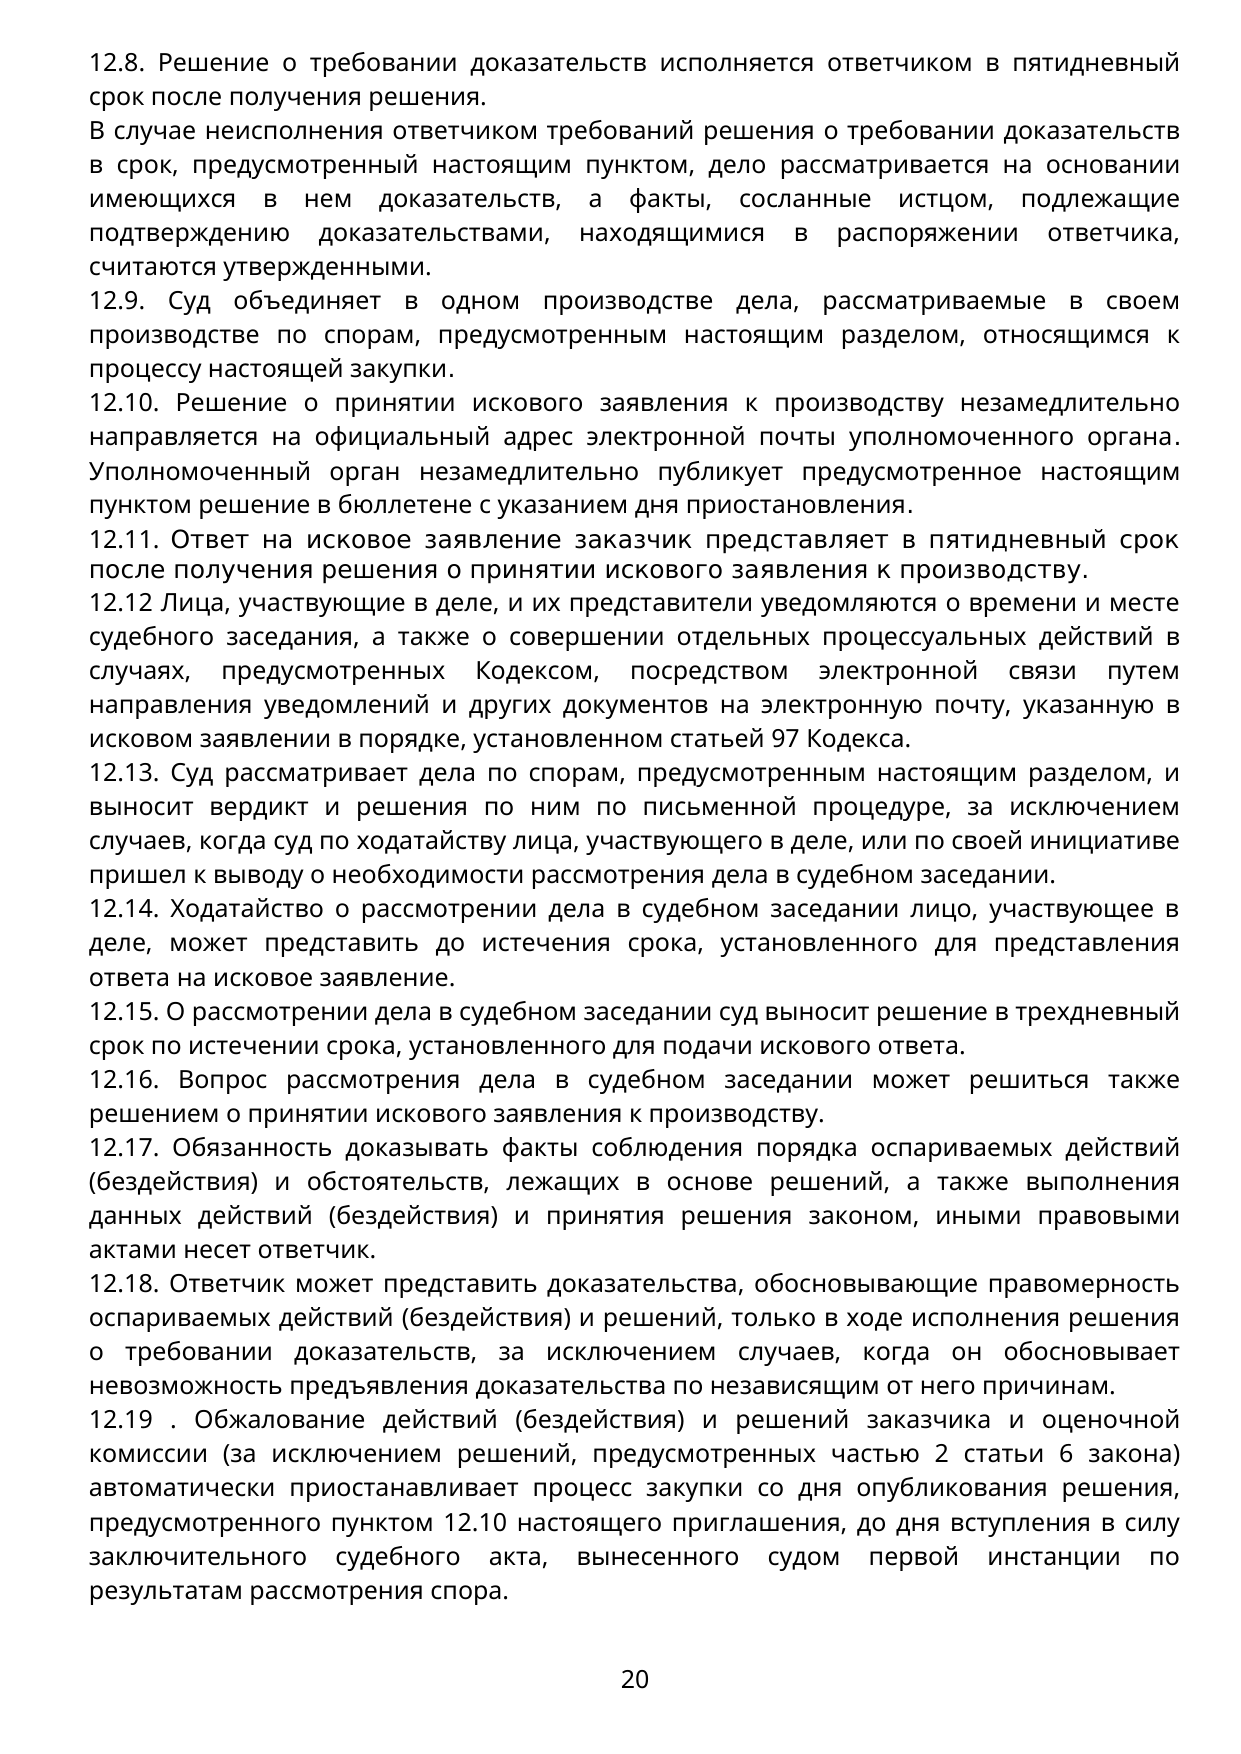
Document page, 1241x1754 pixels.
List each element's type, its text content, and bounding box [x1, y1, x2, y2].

text 12.14. Ходатайство о рассмотрении дела в судебном заседании лицо, участвующее в деле, может представить до истечения срока, установленного для представления ответа на исковое заявление. [89, 891, 1181, 993]
text 12.19 . Обжалование действий (бездействия) и решений заказчика и оценочной комиссии (за исключением решений, предусмотренных частью 2 статьи 6 закона) автоматически приостанавливает процесс закупки со дня опубликования решения, предусмотренного пунктом 12.10 настоящего приглашения, до дня вступления в силу заключительного судебного акта, вынесенного судом первой инстанции по результатам рассмотрения спора. [89, 1402, 1181, 1606]
text 12.13. Суд рассматривает дела по спорам, предусмотренным настоящим разделом, и выносит вердикт и решения по ним по письменной процедуре, за исключением случаев, когда суд по ходатайству лица, участвующего в деле, или по своей инициативе пришел к выводу о необходимости рассмотрения дела в судебном заседании. [89, 755, 1181, 891]
text 12.9. Суд объединяет в одном производстве дела, рассматриваемые в своем производстве по спорам, предусмотренным настоящим разделом, относящимся к процессу настоящей закупки. [89, 283, 1181, 385]
text 12.12 Лица, участвующие в деле, и их представители уведомляются о времени и месте судебного заседания, а также о совершении отдельных процессуальных действий в случаях, предусмотренных Кодексом, посредством электронной связи путем направления уведомлений и других документов на электронную почту, указанную в исковом заявлении в порядке, установленном статьей 97 Кодекса. [89, 584, 1181, 755]
text 12.18. Ответчик может представить доказательства, обосновывающие правомерность оспариваемых действий (бездействия) и решений, только в ходе исполнения решения о требовании доказательств, за исключением случаев, когда он обосновывает невозможность предъявления доказательства по независящим от него причинам. [89, 1266, 1181, 1402]
text 12.8. Решение о требовании доказательств исполняется ответчиком в пятидневный срок после получения решения. [89, 44, 1181, 112]
text В случае неисполнения ответчиком требований решения о требовании доказательств в срок, предусмотренный настоящим пунктом, дело рассматривается на основании имеющихся в нем доказательств, а факты, сосланные истцом, подлежащие подтверждению доказательствами, находящимися в распоряжении ответчика, считаются утвержденными. [89, 112, 1181, 283]
text 12.17. Обязанность доказывать факты соблюдения порядка оспариваемых действий (бездействия) и обстоятельств, лежащих в основе решений, а также выполнения данных действий (бездействия) и принятия решения законом, иными правовыми актами несет ответчик. [89, 1129, 1181, 1266]
text 12.11. Ответ на исковое заявление заказчик представляет в пятидневный срок после получения решения о принятии искового заявления к производству. [89, 521, 1181, 584]
text 12.15. О рассмотрении дела в судебном заседании суд выносит решение в трехдневный срок по истечении срока, установленного для подачи искового ответа. [89, 993, 1181, 1061]
text 12.10. Решение о принятии искового заявления к производству незамедлительно направляется на официальный адрес электронной почты уполномоченного органа. Уполномоченный орган незамедлительно публикует предусмотренное настоящим пунктом решение в бюллетене с указанием дня приостановления. [89, 385, 1181, 521]
text 12.16. Вопрос рассмотрения дела в судебном заседании может решиться также решением о принятии искового заявления к производству. [89, 1061, 1181, 1129]
